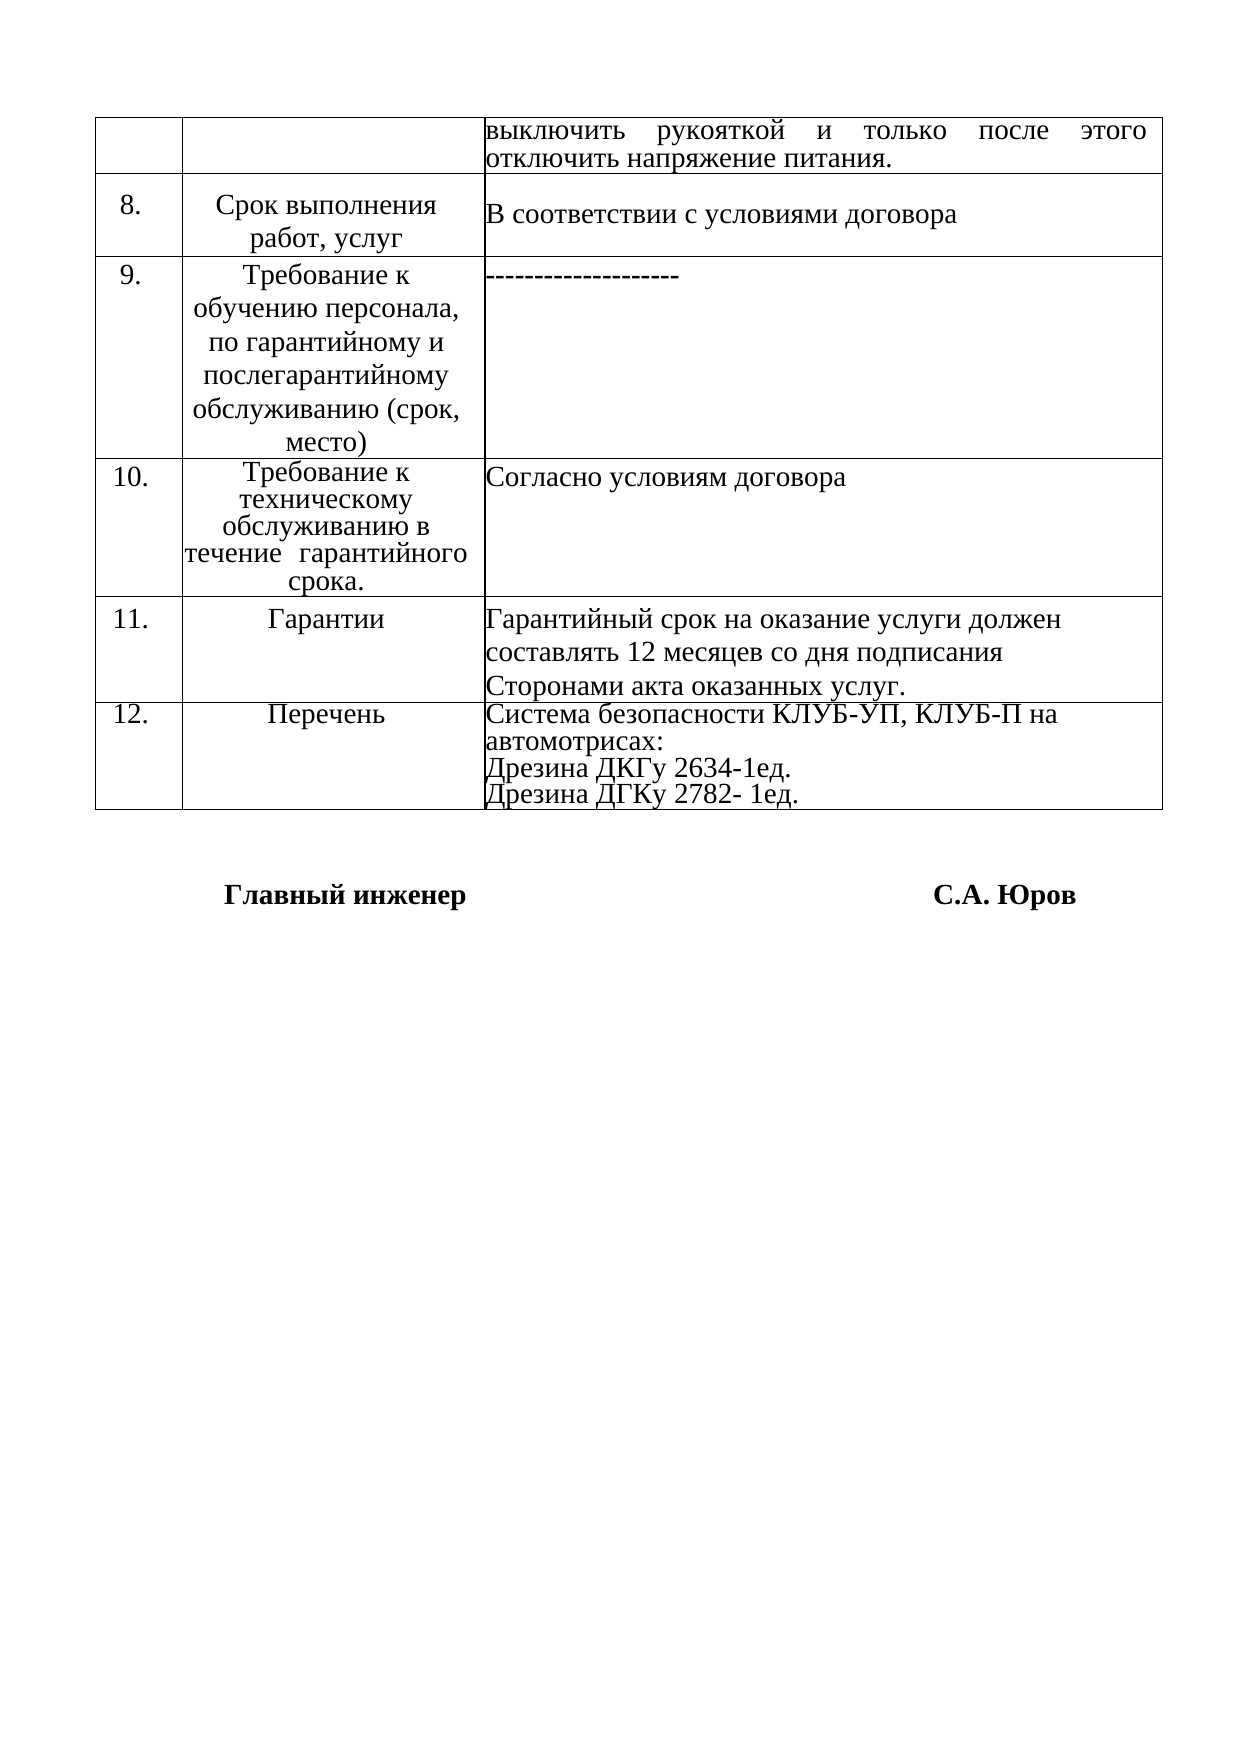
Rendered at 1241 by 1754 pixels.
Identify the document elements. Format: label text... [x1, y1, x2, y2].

table_cell 8. [96, 174, 182, 256]
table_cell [486, 118, 1162, 173]
table_cell Гарантии [183, 597, 484, 702]
table_cell Гарантийный срок на оказание услуги должен составлять 12 месяцев со дня подписания Сторонами акта оказанных услуг. [486, 597, 1162, 702]
table_cell 9. [96, 257, 182, 458]
table_cell Требование к техническому обслуживанию в течение гарантийного срока. [183, 459, 484, 596]
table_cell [183, 118, 484, 173]
table_cell 7. [96, 118, 182, 173]
table_cell В соответствии с условиями договора [486, 174, 1162, 256]
text Главный инженер С.А. Юров [125, 877, 1176, 911]
table_cell Срок выполнения работ, услуг [183, 174, 484, 256]
table_cell 11. [96, 597, 182, 702]
table_cell Перечень [183, 703, 484, 809]
table_cell 10. [96, 459, 182, 596]
table_cell -------------------- [486, 257, 1162, 458]
table_cell Система безопасности КЛУБ-УП, КЛУБ-П на автомотрисах: Дрезина ДКГу 2634-1ед. Дрезина ДГКу 2782- 1ед. [486, 703, 1162, 809]
table_cell Требование к обучению персонала, по гарантийному и послегарантийному обслуживанию (срок, место) [183, 257, 484, 458]
table_cell 12. [96, 703, 182, 809]
table_cell Согласно условиям договора [486, 459, 1162, 596]
